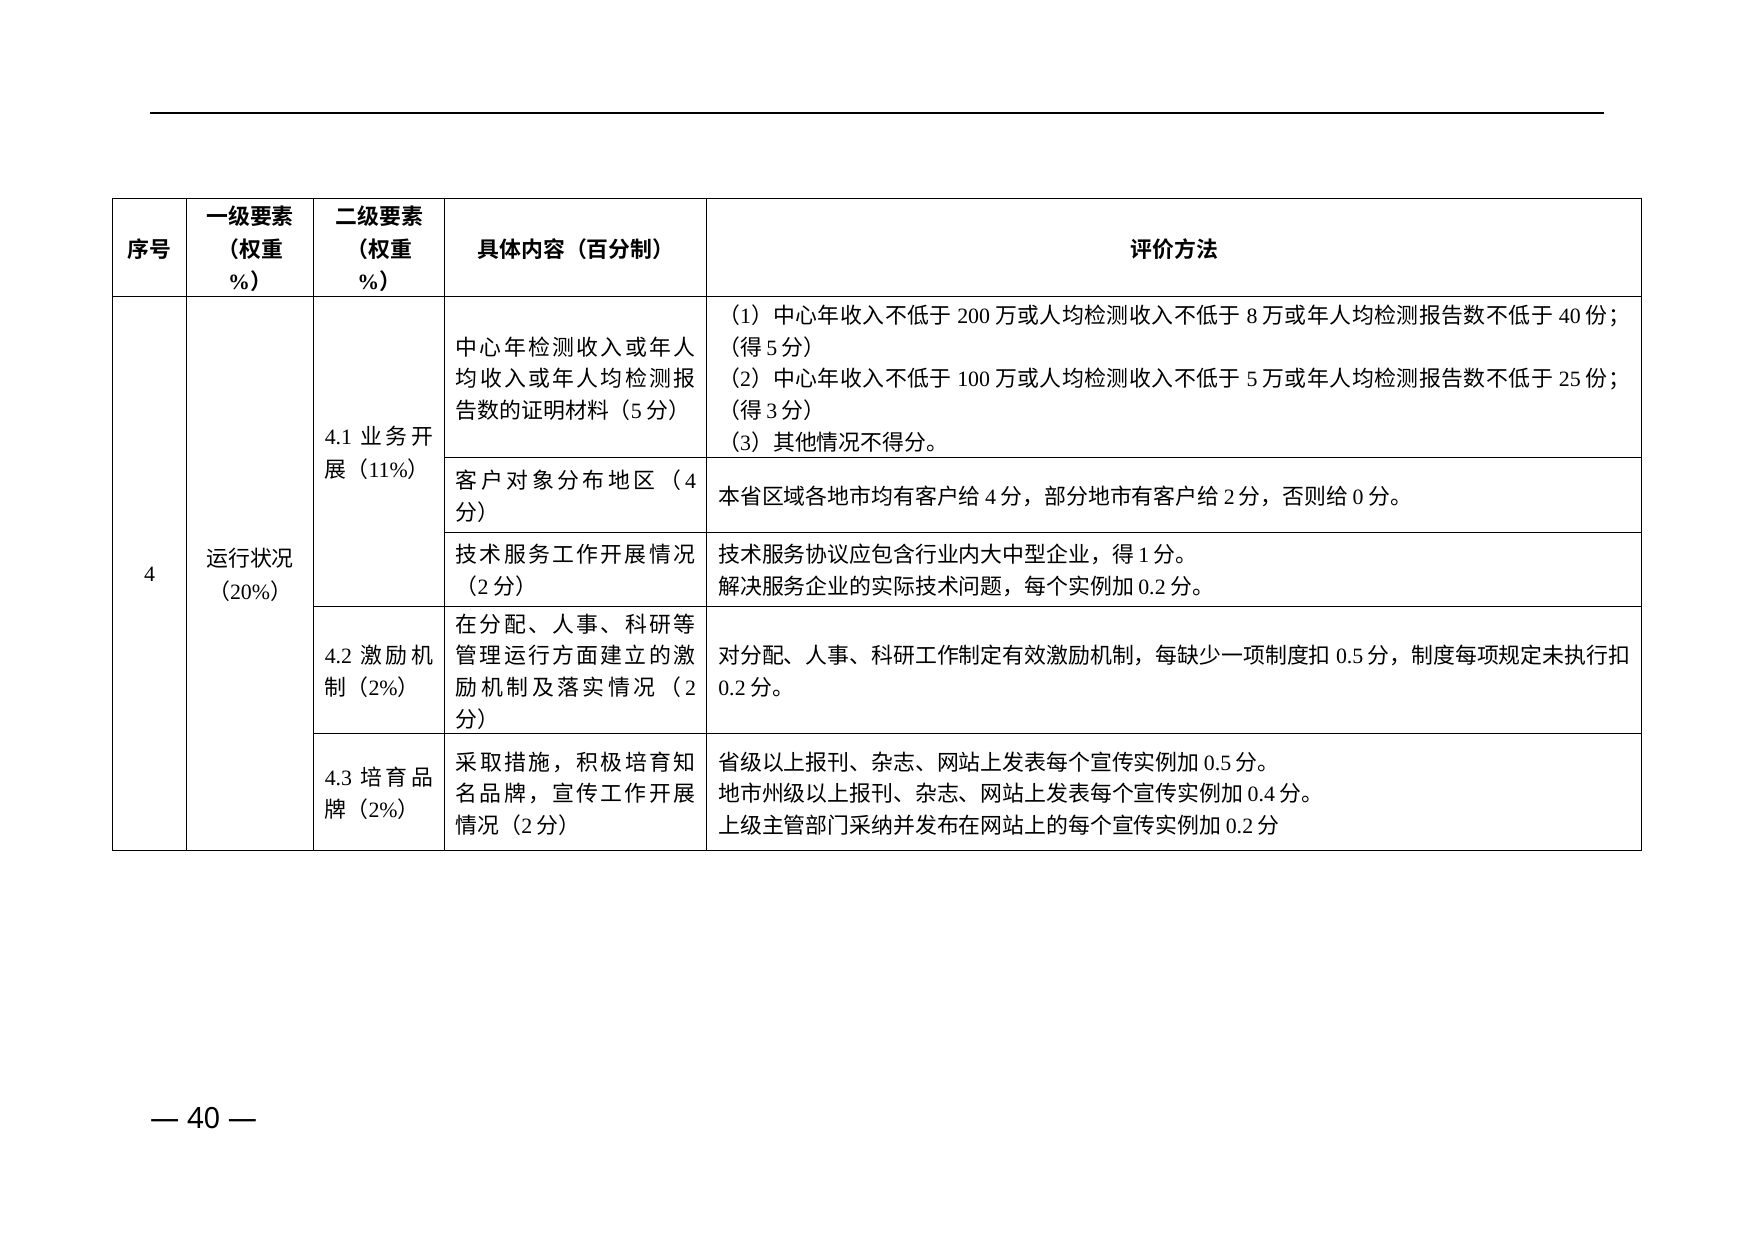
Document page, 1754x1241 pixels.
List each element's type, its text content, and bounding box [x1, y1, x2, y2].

table_cell 4.2激励机制（2%） [314, 607, 444, 733]
table_header 具体内容（百分制） [445, 199, 706, 296]
table_cell 运行状况（20%） [187, 297, 313, 850]
table_cell 技术服务工作开展情况（2分） [445, 533, 706, 606]
table_header 二级要素 （权重%） [314, 199, 444, 296]
table_cell 采取措施，积极培育知名品牌，宣传工作开展情况（2分） [445, 734, 706, 850]
table_header 序号 [113, 199, 186, 296]
table_cell 技术服务协议应包含行业内大中型企业，得1分。 解决服务企业的实际技术问题，每个实例加0.2分。 [707, 533, 1641, 606]
table_cell 客户对象分布地区（4分） [445, 458, 706, 532]
table_cell 本省区域各地市均有客户给4分，部分地市有客户给2分，否则给0分。 [707, 458, 1641, 532]
table_cell 省级以上报刊、杂志、网站上发表每个宣传实例加0.5分。 地市州级以上报刊、杂志、网站上发表每个宣传实例加0.4分。 上级主管部门采纳并发布在网站上的每个宣传实例加0.2分 [707, 734, 1641, 850]
table_header 一级要素 （权重%） [187, 199, 313, 296]
table_cell 4 [113, 297, 186, 850]
table_cell 在分配、人事、科研等管理运行方面建立的激励机制及落实情况（2分） [445, 607, 706, 733]
table_cell 4.3培育品牌（2%） [314, 734, 444, 850]
table_cell 对分配、人事、科研工作制定有效激励机制，每缺少一项制度扣0.5分，制度每项规定未执行扣0.2分。 [707, 607, 1641, 733]
table_cell 4.1业务开展（11%） [314, 297, 444, 606]
table_cell 中心年检测收入或年人均收入或年人均检测报告数的证明材料（5分） [445, 297, 706, 457]
table_cell 中心年收入不低于200万或人均检测收入不低于8万或年人均检测报告数不低于40份；（得5分） 中心年收入不低于100万或人均检测收入不低于5万或年人均检测报告数不低于25份；（得3分） 其他情况不得分。 [707, 297, 1641, 457]
table_header 评价方法 [707, 199, 1641, 296]
